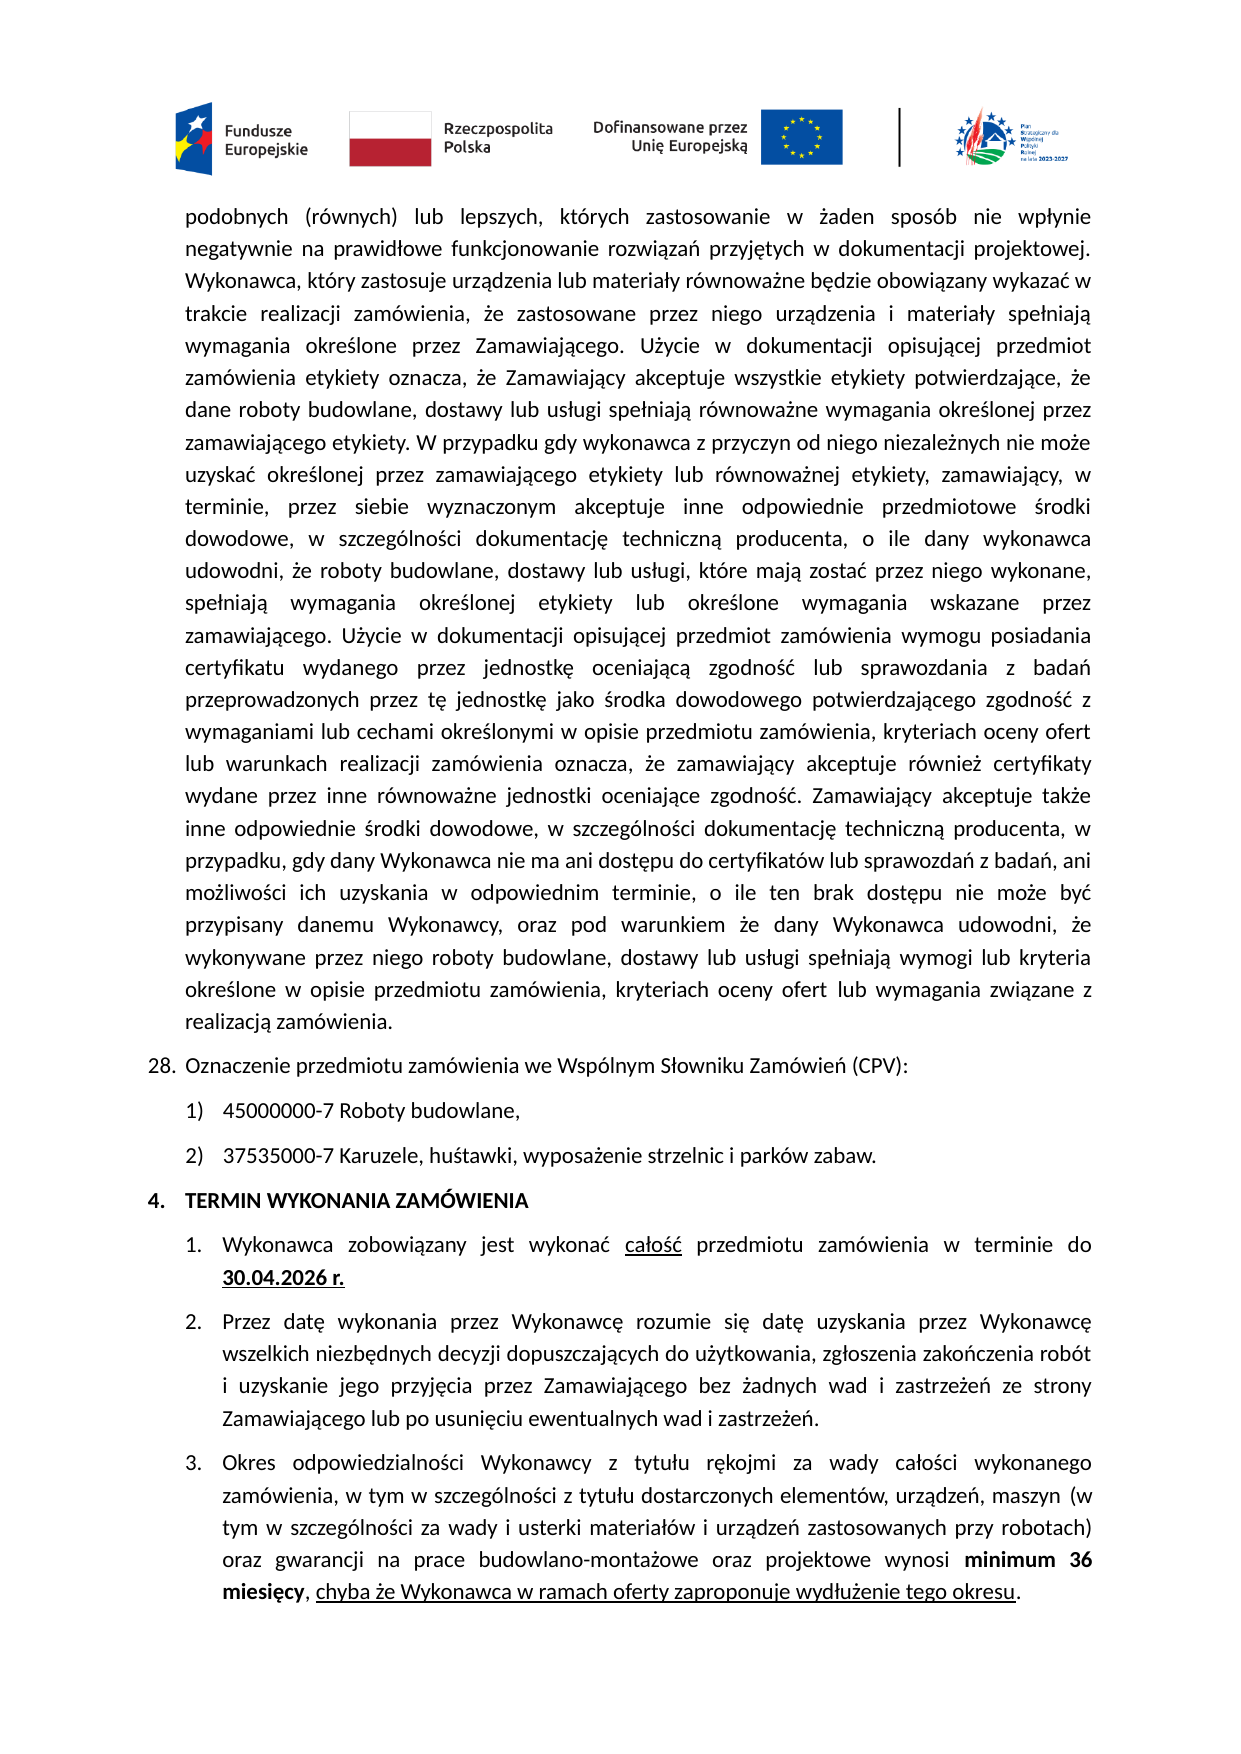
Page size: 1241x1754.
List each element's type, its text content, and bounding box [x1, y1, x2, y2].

list Oznaczenie przedmiotu zamówienia we Wspólnym Słowniku Zamówień (CPV): [148, 1052, 1093, 1080]
list Przez datę wykonania przez Wykonawcę rozumie się datę uzyskania przez Wykonawcę wszelkich niezbędnych decyzji dopuszczających do użytkowania, zgłoszenia zakończenia robót i uzyskanie jego przyjęcia przez Zamawiającego bez żadnych wad i zastrzeżeń ze strony Zamawiającego lub po usunięciu ewentualnych wad i zastrzeżeń. [185, 1307, 1093, 1432]
list Okres odpowiedzialności Wykonawcy z tytułu rękojmi za wady całości wykonanego zamówienia, w tym w szczególności z tytułu dostarczonych elementów, urządzeń, maszyn (w tym w szczególności za wady i usterki materiałów i urządzeń zastosowanych przy robotach) oraz gwarancji na prace budowlano-montażowe oraz projektowe wynosi minimum 36 miesięcy, chyba że Wykonawca w ramach oferty zaproponuje wydłużenie tego okresu. [185, 1448, 1093, 1605]
picture [147, 73, 1093, 203]
list 45000000-7 Roboty budowlane, [185, 1096, 1093, 1124]
list 37535000-7 Karuzele, huśtawki, wyposażenie strzelnic i parków zabaw. [185, 1141, 1093, 1169]
list Wykonawca zobowiązany jest wykonać całość przedmiotu zamówienia w terminie do 30.04.2026 r. [185, 1230, 1093, 1291]
list TERMIN WYKONANIA ZAMÓWIENIA [148, 1186, 1093, 1214]
